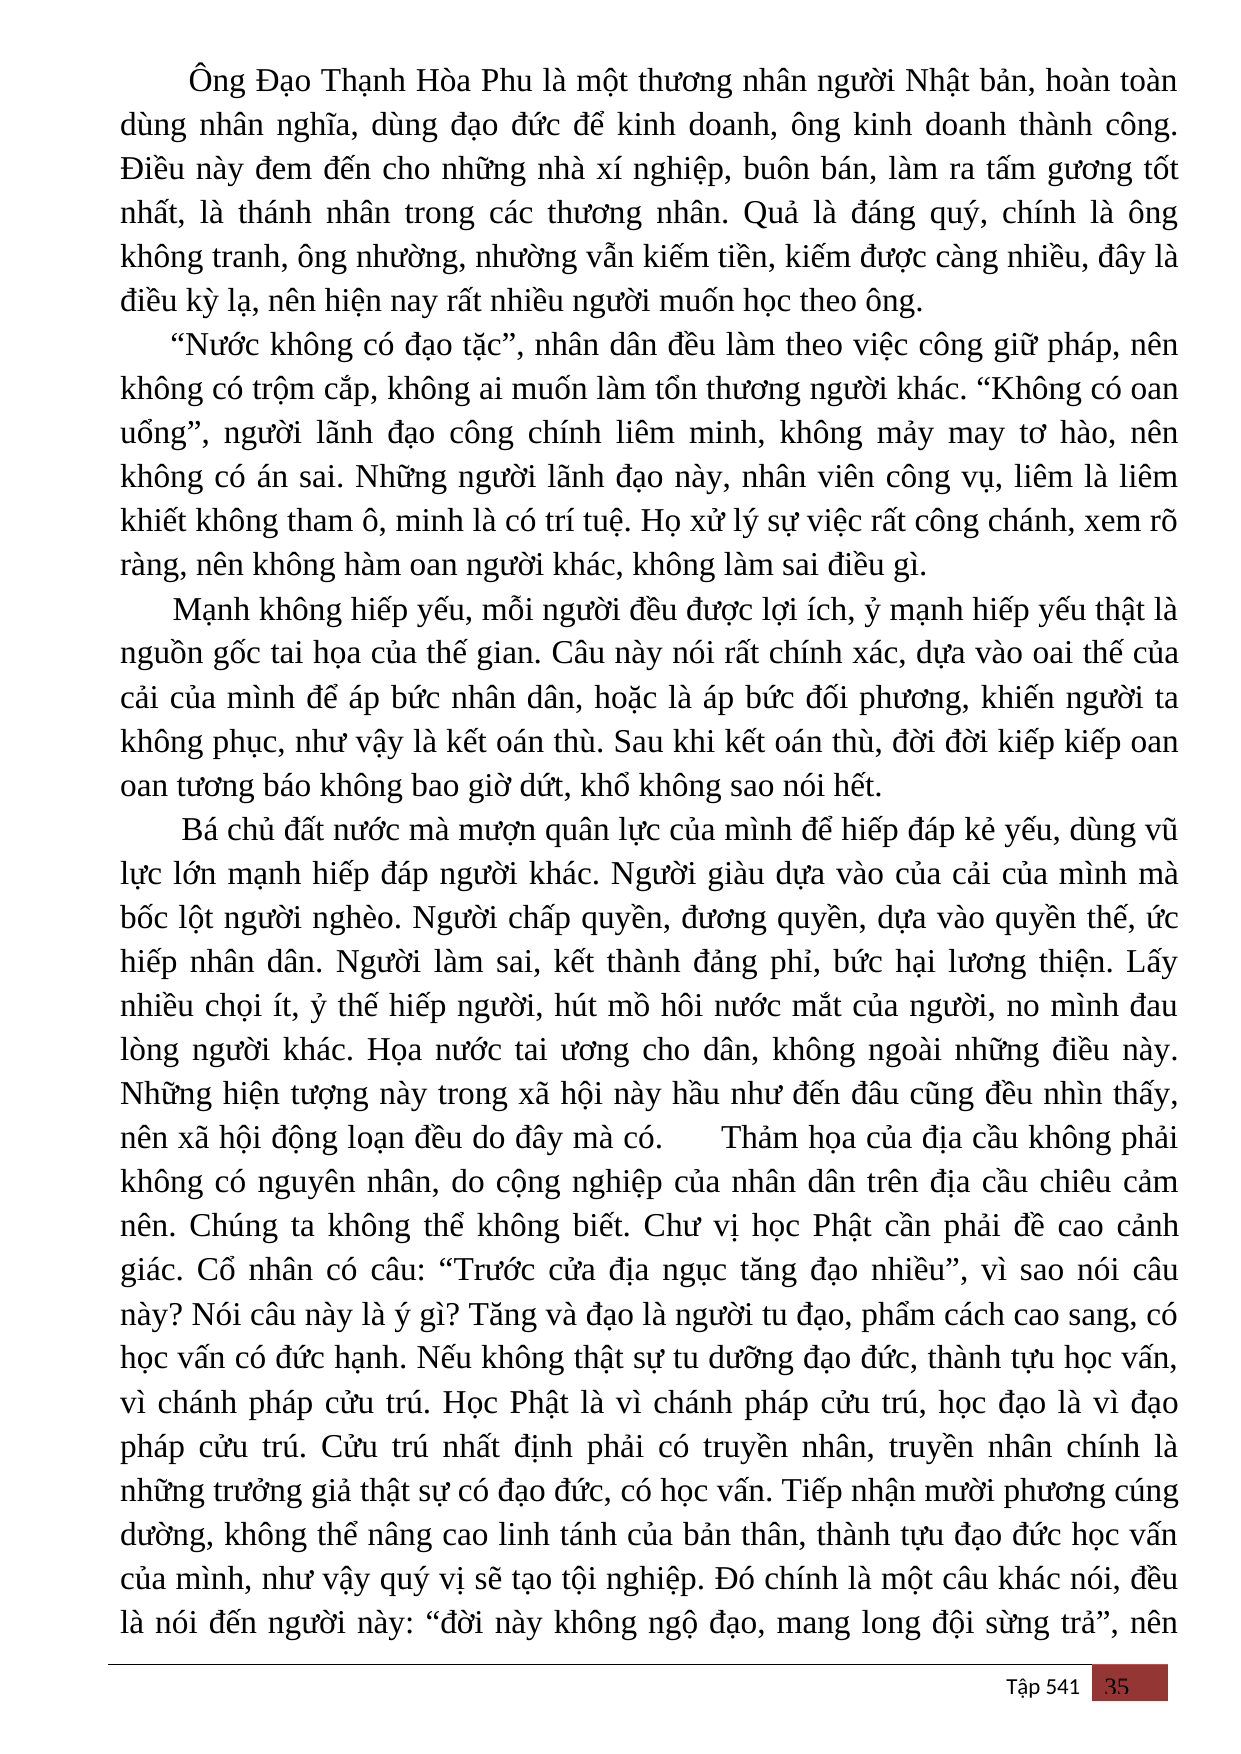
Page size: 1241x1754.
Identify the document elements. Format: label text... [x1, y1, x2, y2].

text “Nước không có đạo tặc”, nhân dân đều làm theo việc công giữ pháp, nên không có trộm cắp, không ai muốn làm tổn thương người khác. “Không có oan uổng”, người lãnh đạo công chính liêm minh, không mảy may tơ hào, nên không có án sai. Những người lãnh đạo này, nhân viên công vụ, liêm là liêm khiết không tham ô, minh là có trí tuệ. Họ xử lý sự việc rất công chánh, xem rõ ràng, nên không hàm oan người khác, không làm sai điều gì. [120, 324, 1180, 583]
text Ông Đạo Thạnh Hòa Phu là một thương nhân người Nhật bản, hoàn toàn dùng nhân nghĩa, dùng đạo đức để kinh doanh, ông kinh doanh thành công. Điều này đem đến cho những nhà xí nghiệp, buôn bán, làm ra tấm gương tốt nhất, là thánh nhân trong các thương nhân. Quả là đáng quý, chính là ông không tranh, ông nhường, nhường vẫn kiếm tiền, kiếm được càng nhiều, đây là điều kỳ lạ, nên hiện nay rất nhiều người muốn học theo ông. [120, 60, 1180, 319]
text Mạnh không hiếp yếu, mỗi người đều được lợi ích, ỷ mạnh hiếp yếu thật là nguồn gốc tai họa của thế gian. Câu này nói rất chính xác, dựa vào oai thế của cải của mình để áp bức nhân dân, hoặc là áp bức đối phương, khiến người ta không phục, như vậy là kết oán thù. Sau khi kết oán thù, đời đời kiếp kiếp oan oan tương báo không bao giờ dứt, khổ không sao nói hết. [120, 589, 1180, 803]
